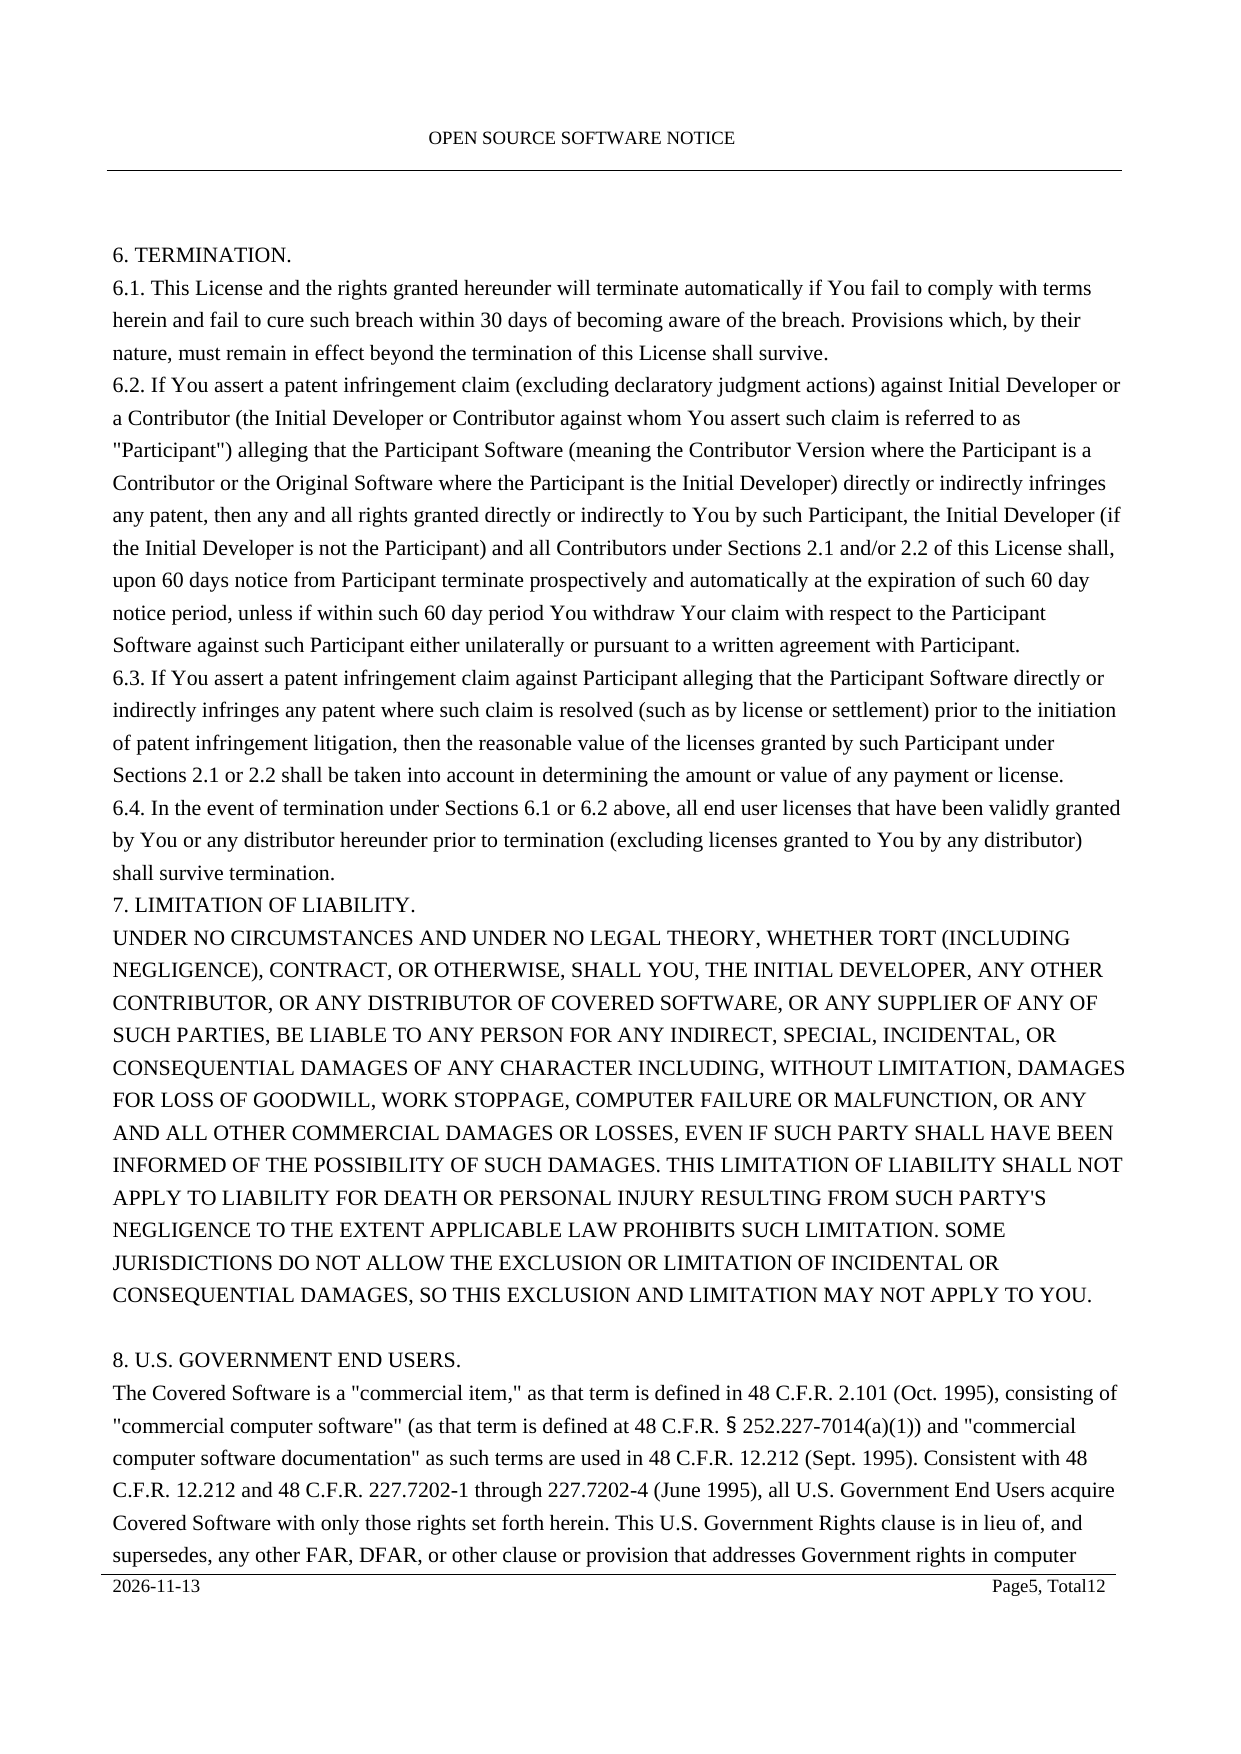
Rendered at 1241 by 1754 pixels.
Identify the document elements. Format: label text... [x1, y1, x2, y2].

text UNDER NO CIRCUMSTANCES AND UNDER NO LEGAL THEORY, WHETHER TORT (INCLUDING NEGLIGENCE), CONTRACT, OR OTHERWISE, SHALL YOU, THE INITIAL DEVELOPER, ANY OTHER CONTRIBUTOR, OR ANY DISTRIBUTOR OF COVERED SOFTWARE, OR ANY SUPPLIER OF ANY OF SUCH PARTIES, BE LIABLE TO ANY PERSON FOR ANY INDIRECT, SPECIAL, INCIDENTAL, OR CONSEQUENTIAL DAMAGES OF ANY CHARACTER INCLUDING, WITHOUT LIMITATION, DAMAGES FOR LOSS OF GOODWILL, WORK STOPPAGE, COMPUTER FAILURE OR MALFUNCTION, OR ANY AND ALL OTHER COMMERCIAL DAMAGES OR LOSSES, EVEN IF SUCH PARTY SHALL HAVE BEEN INFORMED OF THE POSSIBILITY OF SUCH DAMAGES. THIS LIMITATION OF LIABILITY SHALL NOT APPLY TO LIABILITY FOR DEATH OR PERSONAL INJURY RESULTING FROM SUCH PARTY'S NEGLIGENCE TO THE EXTENT APPLICABLE LAW PROHIBITS SUCH LIMITATION. SOME JURISDICTIONS DO NOT ALLOW THE EXCLUSION OR LIMITATION OF INCIDENTAL OR CONSEQUENTIAL DAMAGES, SO THIS EXCLUSION AND LIMITATION MAY NOT APPLY TO YOU. [112, 921, 1128, 1311]
text 8. U.S. GOVERNMENT END USERS. [112, 1344, 1128, 1376]
text 7. LIMITATION OF LIABILITY. [112, 889, 1128, 921]
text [112, 1376, 1128, 1571]
text 6.4. In the event of termination under Sections 6.1 or 6.2 above, all end user licenses that have been validly granted by You or any distributor hereunder prior to termination (excluding licenses granted to You by any distributor) shall survive termination. [112, 791, 1128, 889]
text 6.3. If You assert a patent infringement claim against Participant alleging that the Participant Software directly or indirectly infringes any patent where such claim is resolved (such as by license or settlement) prior to the initiation of patent infringement litigation, then the reasonable value of the licenses granted by such Participant under Sections 2.1 or 2.2 shall be taken into account in determining the amount or value of any payment or license. [112, 661, 1128, 791]
text 6. TERMINATION. [112, 239, 1128, 271]
text 6.2. If You assert a patent infringement claim (excluding declaratory judgment actions) against Initial Developer or a Contributor (the Initial Developer or Contributor against whom You assert such claim is referred to as "Participant") alleging that the Participant Software (meaning the Contributor Version where the Participant is a Contributor or the Original Software where the Participant is the Initial Developer) directly or indirectly infringes any patent, then any and all rights granted directly or indirectly to You by such Participant, the Initial Developer (if the Initial Developer is not the Participant) and all Contributors under Sections 2.1 and/or 2.2 of this License shall, upon 60 days notice from Participant terminate prospectively and automatically at the expiration of such 60 day notice period, unless if within such 60 day period You withdraw Your claim with respect to the Participant Software against such Participant either unilaterally or pursuant to a written agreement with Participant. [112, 369, 1128, 661]
text 6.1. This License and the rights granted hereunder will terminate automatically if You fail to comply with terms herein and fail to cure such breach within 30 days of becoming aware of the breach. Provisions which, by their nature, must remain in effect beyond the termination of this License shall survive. [112, 271, 1128, 369]
